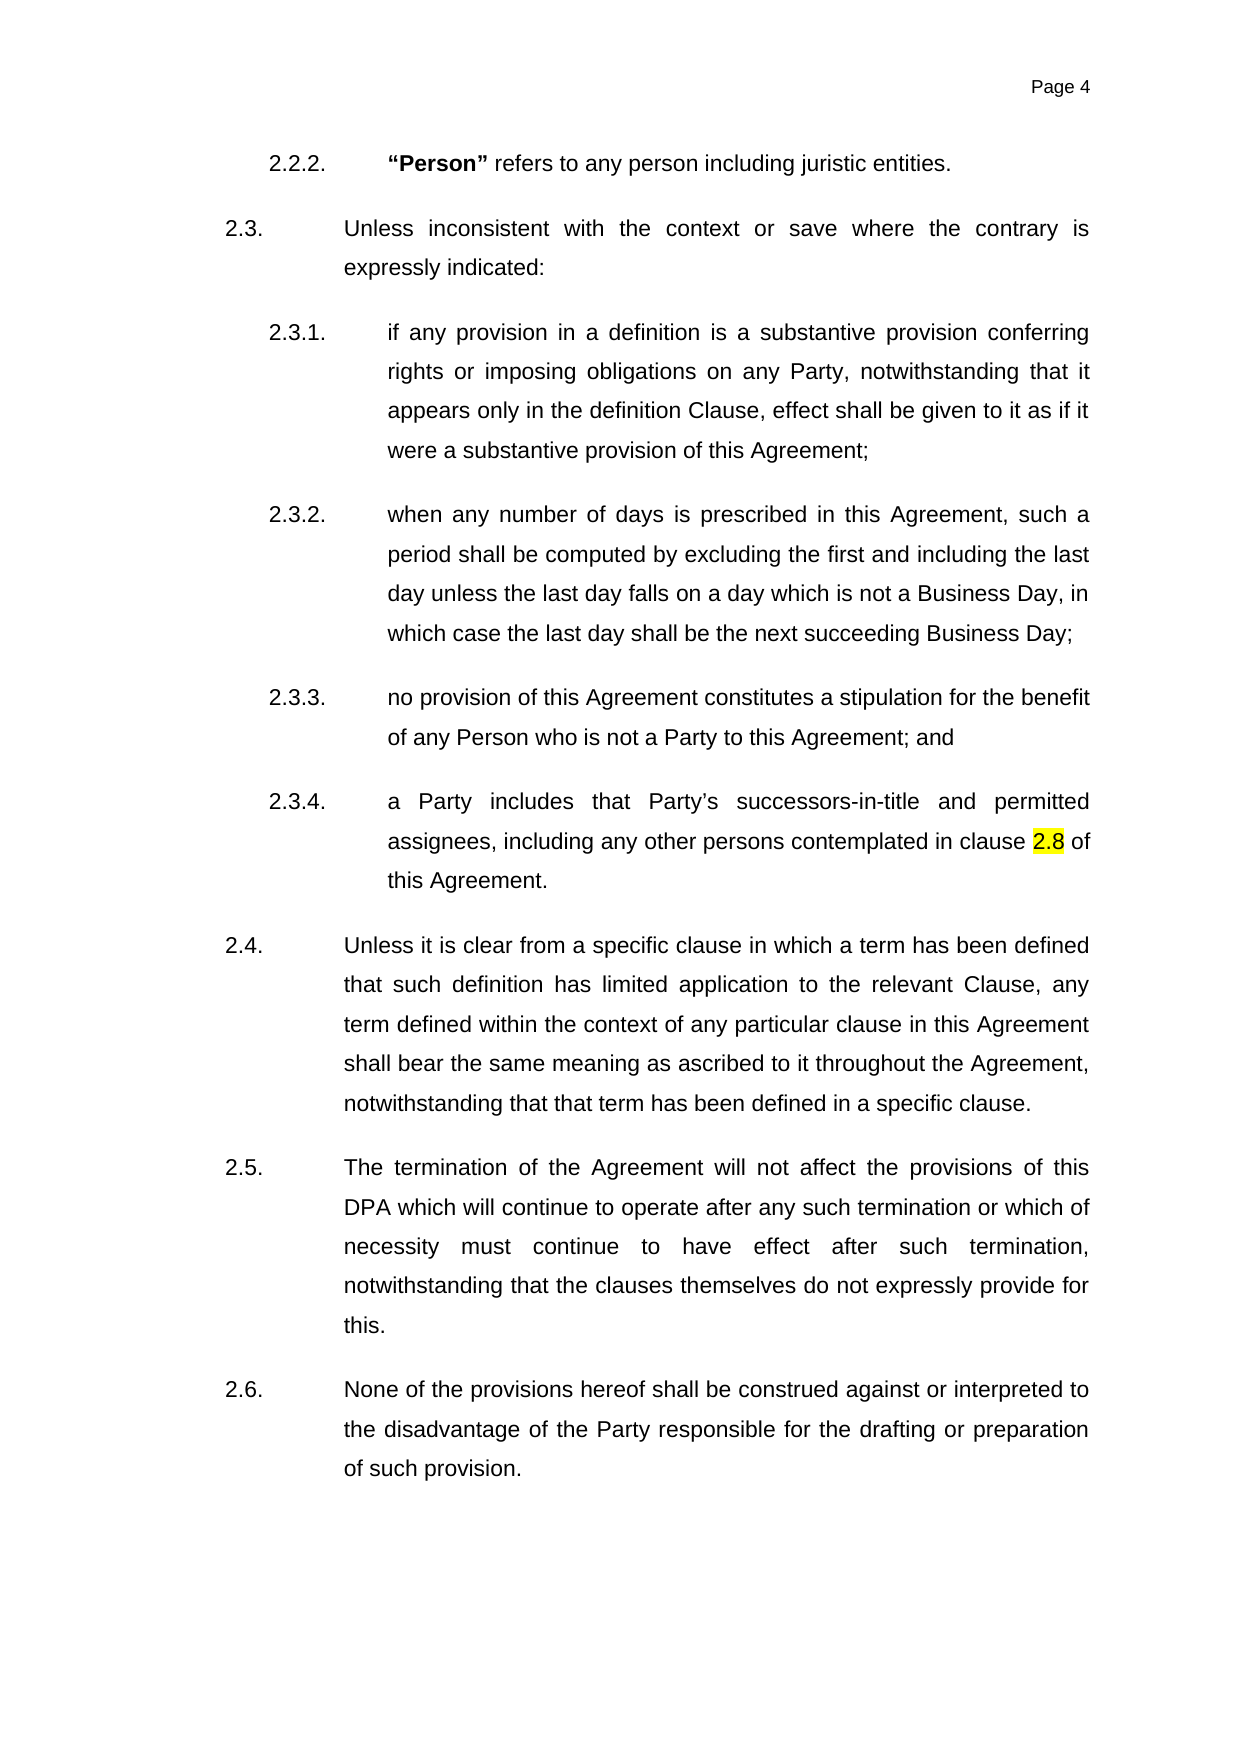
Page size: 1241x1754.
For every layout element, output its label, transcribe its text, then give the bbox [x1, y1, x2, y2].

list no provision of this Agreement constitutes a stipulation for the benefit of any Person who is not a Party to this Agreement; and [269, 684, 1090, 750]
list The termination of the Agreement will not affect the provisions of this DPA which will continue to operate after any such termination or which of necessity must continue to have effect after such termination, notwithstanding that the clauses themselves do not expressly provide for this. [225, 1154, 1090, 1338]
list Unless it is clear from a specific clause in which a term has been defined that such definition has limited application to the relevant Clause, any term defined within the context of any particular clause in this Agreement shall bear the same meaning as ascribed to it throughout the Agreement, notwithstanding that that term has been defined in a specific clause. [225, 932, 1090, 1116]
list a Party includes that Party’s successors-in-title and permitted assignees, including any other persons contemplated in clause 2.8 of this Agreement. [269, 788, 1090, 893]
list None of the provisions hereof shall be construed against or interpreted to the disadvantage of the Party responsible for the drafting or preparation of such provision. [225, 1376, 1090, 1482]
list Unless inconsistent with the context or save where the contrary is expressly indicated: [225, 214, 1090, 280]
list “Person” refers to any person including juristic entities. [269, 150, 1090, 176]
list if any provision in a definition is a substantive provision conferring rights or imposing obligations on any Party, notwithstanding that it appears only in the definition Clause, effect shall be given to it as if it were a substantive provision of this Agreement; [269, 318, 1090, 463]
list when any number of days is prescribed in this Agreement, such a period shall be computed by excluding the first and including the last day unless the last day falls on a day which is not a Business Day, in which case the last day shall be the next succeeding Business Day; [269, 501, 1090, 646]
